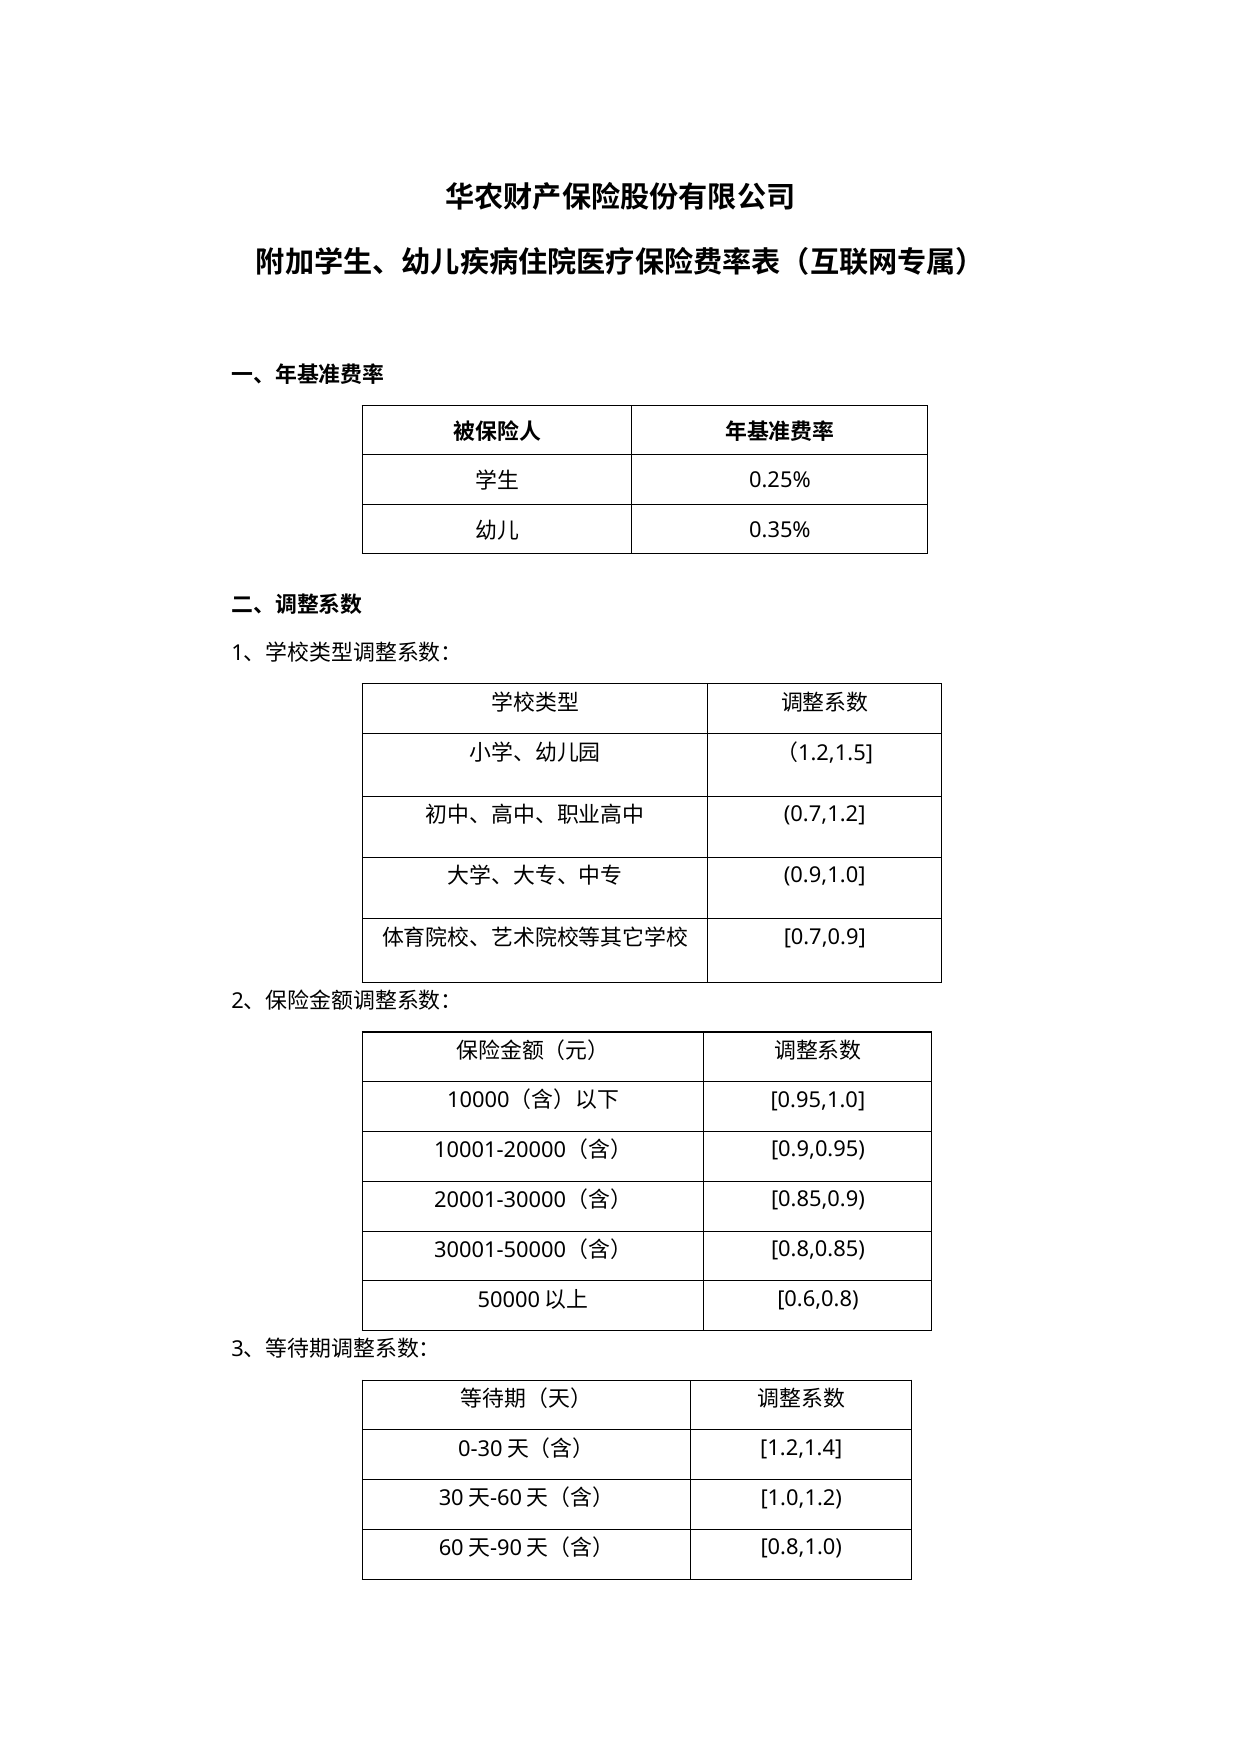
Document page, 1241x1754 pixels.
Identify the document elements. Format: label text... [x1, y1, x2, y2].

list 3、等待期调整系数： [187, 1331, 1053, 1364]
table_cell 初中、高中、职业高中 [363, 797, 707, 857]
table_cell 10001-20000（含） [363, 1132, 703, 1181]
table_header 等待期（天） [363, 1381, 690, 1429]
table_cell 20001-30000（含） [363, 1182, 703, 1231]
table_header 调整系数 [704, 1033, 931, 1081]
table_header 调整系数 [691, 1381, 911, 1429]
table_cell 幼儿 [363, 505, 631, 553]
table_cell [0.95,1.0] [704, 1082, 931, 1131]
list 1、学校类型调整系数： [187, 635, 1053, 667]
list 二、调整系数 [187, 587, 1053, 619]
table_cell [0.6,0.8) [704, 1281, 931, 1330]
table_cell （1.2,1.5] [708, 734, 941, 796]
table_cell [0.8,1.0) [691, 1530, 911, 1579]
table_cell (0.7,1.2] [708, 797, 941, 857]
table_cell [0.9,0.95) [704, 1132, 931, 1181]
table_cell 小学、幼儿园 [363, 734, 707, 796]
text 附加学生、幼儿疾病住院医疗保险费率表（互联网专属） [187, 227, 1053, 292]
table_header 年基准费率 [632, 406, 927, 454]
list 一、年基准费率 [187, 357, 1053, 389]
table_cell 50000以上 [363, 1281, 703, 1330]
table_header 保险金额（元） [363, 1033, 703, 1081]
table_header 被保险人 [363, 406, 631, 454]
table_cell 30天-60天（含） [363, 1480, 690, 1529]
table_header 学校类型 [363, 684, 707, 733]
table_cell 学生 [363, 455, 631, 503]
list 2、保险金额调整系数： [187, 983, 1053, 1016]
table_cell [0.8,0.85) [704, 1232, 931, 1280]
table_cell 30001-50000（含） [363, 1232, 703, 1280]
table_cell [1.2,1.4] [691, 1430, 911, 1479]
table_cell [0.7,0.9] [708, 919, 941, 982]
table_cell 0.35% [632, 505, 927, 553]
table_cell [1.0,1.2) [691, 1480, 911, 1529]
table_cell 10000（含）以下 [363, 1082, 703, 1131]
table_cell 0.25% [632, 455, 927, 503]
table_header 调整系数 [708, 684, 941, 733]
table_cell 大学、大专、中专 [363, 858, 707, 918]
table_cell (0.9,1.0] [708, 858, 941, 918]
table_cell 60天-90天（含） [363, 1530, 690, 1579]
text 华农财产保险股份有限公司 [187, 162, 1053, 227]
table_cell 0-30天（含） [363, 1430, 690, 1479]
table_cell 体育院校、艺术院校等其它学校 [363, 919, 707, 982]
table_cell [0.85,0.9) [704, 1182, 931, 1231]
